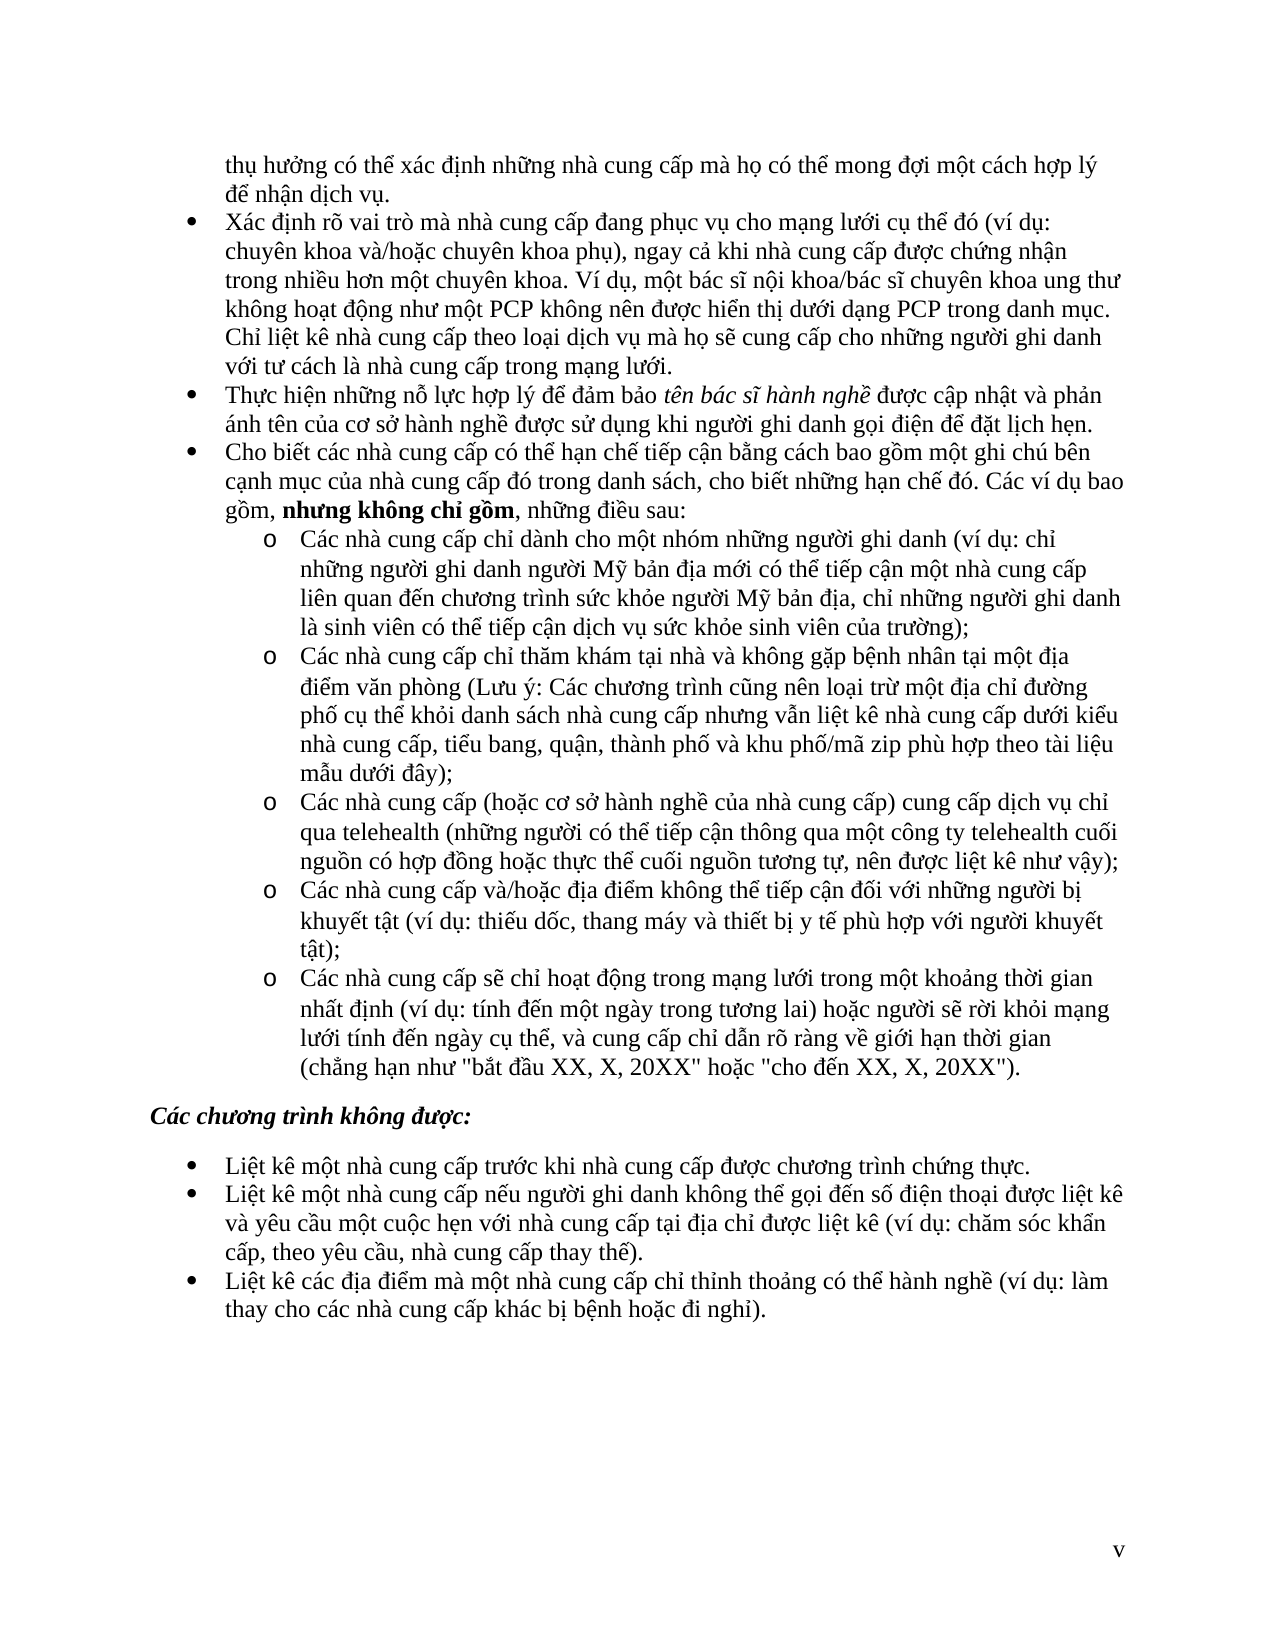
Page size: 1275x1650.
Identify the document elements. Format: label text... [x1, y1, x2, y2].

list Các nhà cung cấp (hoặc cơ sở hành nghề của nhà cung cấp) cung cấp dịch vụ chỉ qua telehealth (những người có thể tiếp cận thông qua một công ty telehealth cuối nguồn có hợp đồng hoặc thực thể cuối nguồn tương tự, nên được liệt kê như vậy); [262, 787, 1125, 875]
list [187, 150, 1125, 207]
list Liệt kê một nhà cung cấp trước khi nhà cung cấp được chương trình chứng thực. [187, 1151, 1125, 1179]
list Các nhà cung cấp sẽ chỉ hoạt động trong mạng lưới trong một khoảng thời gian nhất định (ví dụ: tính đến một ngày trong tương lai) hoặc người sẽ rời khỏi mạng lưới tính đến ngày cụ thể, và cung cấp chỉ dẫn rõ ràng về giới hạn thời gian (chẳng hạn như "bắt đầu XX, X, 20XX" hoặc "cho đến XX, X, 20XX"). [262, 963, 1125, 1080]
list Liệt kê các địa điểm mà một nhà cung cấp chỉ thỉnh thoảng có thể hành nghề (ví dụ: làm thay cho các nhà cung cấp khác bị bệnh hoặc đi nghỉ). [187, 1266, 1125, 1323]
text Các chương trình không được: [150, 1101, 1125, 1130]
list Xác định rõ vai trò mà nhà cung cấp đang phục vụ cho mạng lưới cụ thể đó (ví dụ: chuyên khoa và/hoặc chuyên khoa phụ), ngay cả khi nhà cung cấp được chứng nhận trong nhiều hơn một chuyên khoa. Ví dụ, một bác sĩ nội khoa/bác sĩ chuyên khoa ung thư không hoạt động như một PCP không nên được hiển thị dưới dạng PCP trong danh mục. Chỉ liệt kê nhà cung cấp theo loại dịch vụ mà họ sẽ cung cấp cho những người ghi danh với tư cách là nhà cung cấp trong mạng lưới. [187, 207, 1125, 380]
list Các nhà cung cấp và/hoặc địa điểm không thể tiếp cận đối với những người bị khuyết tật (ví dụ: thiếu dốc, thang máy và thiết bị y tế phù hợp với người khuyết tật); [262, 875, 1125, 963]
list Thực hiện những nỗ lực hợp lý để đảm bảo tên bác sĩ hành nghề được cập nhật và phản ánh tên của cơ sở hành nghề được sử dụng khi người ghi danh gọi điện để đặt lịch hẹn. [187, 380, 1125, 437]
list Liệt kê một nhà cung cấp nếu người ghi danh không thể gọi đến số điện thoại được liệt kê và yêu cầu một cuộc hẹn với nhà cung cấp tại địa chỉ được liệt kê (ví dụ: chăm sóc khẩn cấp, theo yêu cầu, nhà cung cấp thay thế). [187, 1179, 1125, 1266]
list Cho biết các nhà cung cấp có thể hạn chế tiếp cận bằng cách bao gồm một ghi chú bên cạnh mục của nhà cung cấp đó trong danh sách, cho biết những hạn chế đó. Các ví dụ bao gồm, nhưng không chỉ gồm, những điều sau: [187, 437, 1125, 524]
list Các nhà cung cấp chỉ thăm khám tại nhà và không gặp bệnh nhân tại một địa điểm văn phòng (Lưu ý: Các chương trình cũng nên loại trừ một địa chỉ đường phố cụ thể khỏi danh sách nhà cung cấp nhưng vẫn liệt kê nhà cung cấp dưới kiểu nhà cung cấp, tiểu bang, quận, thành phố và khu phố/mã zip phù hợp theo tài liệu mẫu dưới đây); [262, 641, 1125, 787]
list Các nhà cung cấp chỉ dành cho một nhóm những người ghi danh (ví dụ: chỉ những người ghi danh người Mỹ bản địa mới có thể tiếp cận một nhà cung cấp liên quan đến chương trình sức khỏe người Mỹ bản địa, chỉ những người ghi danh là sinh viên có thể tiếp cận dịch vụ sức khỏe sinh viên của trường); [262, 524, 1125, 641]
